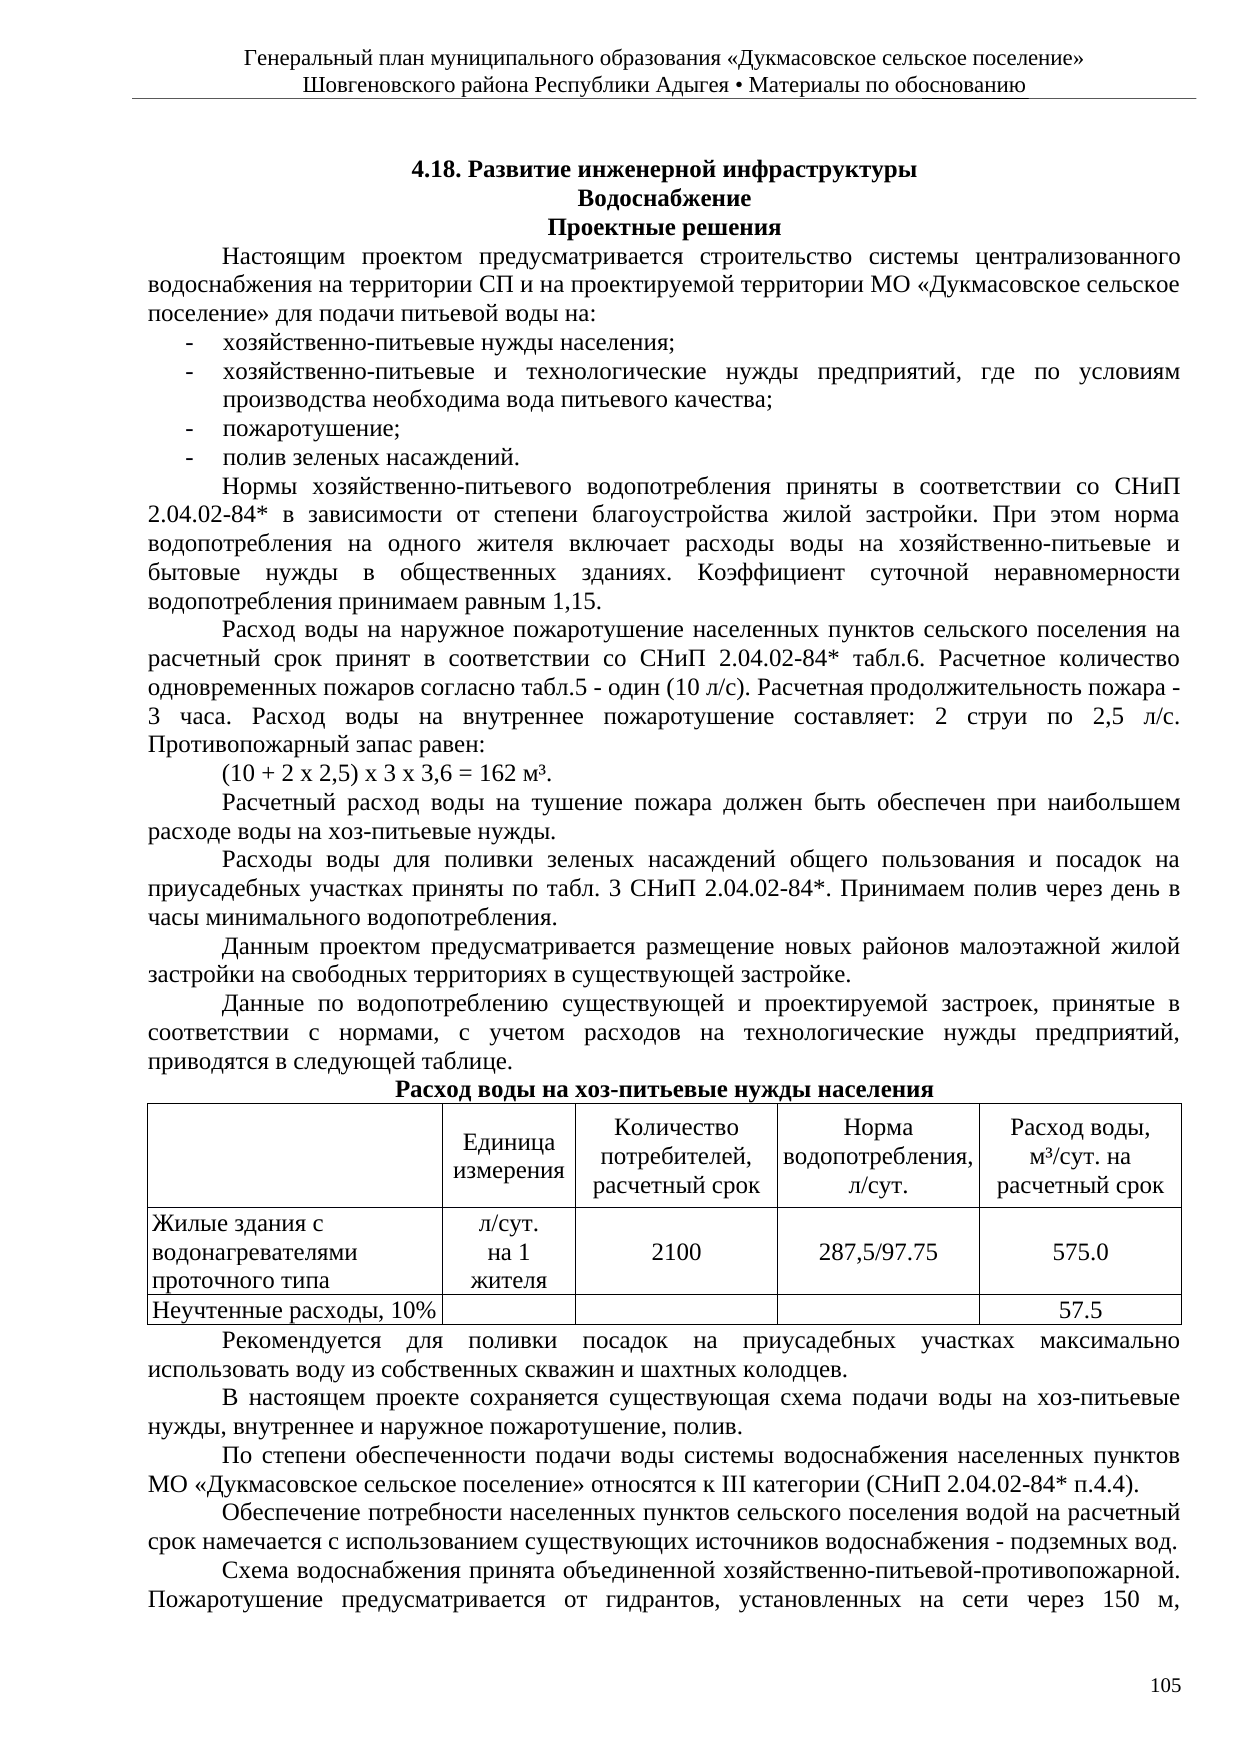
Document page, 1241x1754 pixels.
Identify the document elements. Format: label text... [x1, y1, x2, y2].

list хозяйственно-питьевые нужды населения; [185, 327, 1181, 356]
text Расход воды на наружное пожаротушение населенных пунктов сельского поселения на расчетный срок принят в соответствии со СНиП 2.04.02-84* табл.6. Расчетное количество одновременных пожаров согласно табл.5 - один (10 л/с). Расчетная продолжительность пожара - 3 часа. Расход воды на внутреннее пожаротушение составляет: 2 струи по 2,5 л/с. Противопожарный запас равен: [148, 614, 1181, 758]
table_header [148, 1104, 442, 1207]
text Нормы хозяйственно-питьевого водопотребления приняты в соответствии со СНиП 2.04.02-84* в зависимости от степени благоустройства жилой застройки. При этом норма водопотребления на одного жителя включает расходы воды на хозяйственно-питьевые и бытовые нужды в общественных зданиях. Коэффициент суточной неравномерности водопотребления принимаем равным 1,15. [148, 471, 1181, 614]
list хозяйственно-питьевые и технологические нужды предприятий, где по условиям производства необходима вода питьевого качества; [185, 356, 1181, 413]
text Настоящим проектом предусматривается строительство системы централизованного водоснабжения на территории СП и на проектируемой территории МО «Дукмасовское сельское поселение» для подачи питьевой воды на: [148, 241, 1181, 327]
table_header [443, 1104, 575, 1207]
text Расходы воды для поливки зеленых насаждений общего пользования и посадок на приусадебных участках приняты по табл. 3 СНиП 2.04.02-84*. Принимаем полив через день в часы минимального водопотребления. [148, 844, 1181, 931]
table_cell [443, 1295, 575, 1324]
text 4.18. Развитие инженерной инфраструктуры [148, 154, 1181, 183]
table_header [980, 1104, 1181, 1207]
list полив зеленых насаждений. [185, 442, 1181, 471]
list пожаротушение; [185, 413, 1181, 442]
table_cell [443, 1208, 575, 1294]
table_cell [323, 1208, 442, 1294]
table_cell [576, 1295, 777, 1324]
text (10 + 2 х 2,5) х 3 х 3,6 = 162 м³. [148, 758, 1181, 787]
text Расход воды на хоз-питьевые нужды населения [148, 1074, 1181, 1103]
text Расчетный расход воды на тушение пожара должен быть обеспечен при наибольшем расходе воды на хоз-питьевые нужды. [148, 787, 1181, 844]
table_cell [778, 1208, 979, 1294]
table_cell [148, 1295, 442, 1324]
text Проектные решения [148, 212, 1181, 241]
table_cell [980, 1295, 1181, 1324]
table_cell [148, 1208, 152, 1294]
text Обеспечение потребности населенных пунктов сельского поселения водой на расчетный срок намечается с использованием существующих источников водоснабжения - подземных вод. [148, 1497, 1181, 1555]
text Рекомендуется для поливки посадок на приусадебных участках максимально использовать воду из собственных скважин и шахтных колодцев. [148, 1325, 1181, 1382]
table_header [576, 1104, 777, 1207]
text Водоснабжение [148, 183, 1181, 212]
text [148, 1555, 1181, 1612]
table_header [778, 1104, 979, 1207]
text Данные по водопотреблению существующей и проектируемой застроек, принятые в соответствии с нормами, с учетом расходов на технологические нужды предприятий, приводятся в следующей таблице. [148, 988, 1181, 1074]
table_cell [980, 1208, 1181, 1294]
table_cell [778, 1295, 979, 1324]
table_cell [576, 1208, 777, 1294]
text Данным проектом предусматривается размещение новых районов малоэтажной жилой застройки на свободных территориях в существующей застройке. [148, 931, 1181, 988]
text В настоящем проекте сохраняется существующая схема подачи воды на хоз-питьевые нужды, внутреннее и наружное пожаротушение, полив. [148, 1382, 1181, 1440]
text По степени обеспеченности подачи воды системы водоснабжения населенных пунктов МО «Дукмасовское сельское поселение» относятся к III категории (СНиП 2.04.02-84* п.4.4). [148, 1440, 1181, 1497]
